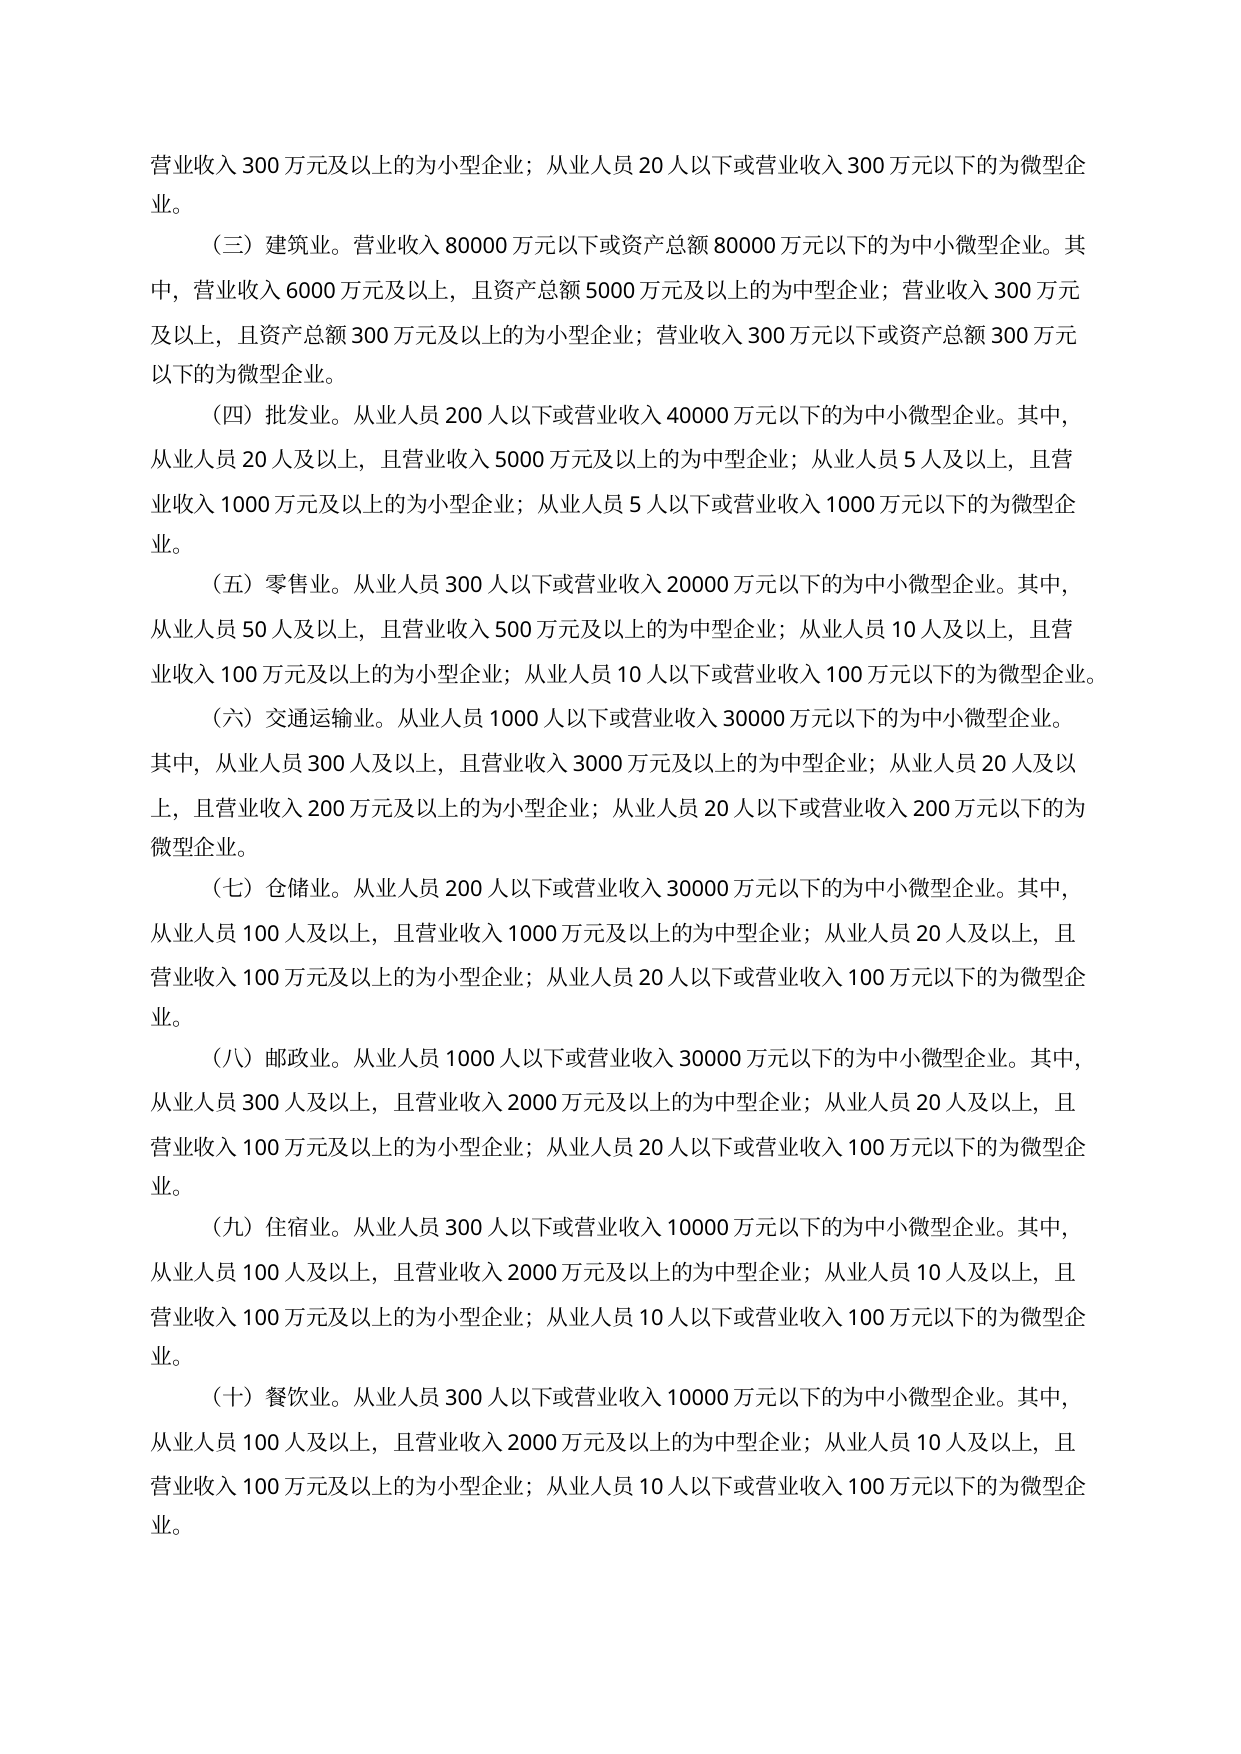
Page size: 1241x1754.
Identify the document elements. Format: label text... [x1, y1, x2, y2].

text （三）建筑业。营业收入80000万元以下或资产总额80000万元以下的为中小微型企业。其中，营业收入6000万元及以上，且资产总额5000万元及以上的为中型企业；营业收入300万元及以上，且资产总额300万元及以上的为小型企业；营业收入300万元以下或资产总额300万元以下的为微型企业。 [150, 230, 1090, 387]
text （八）邮政业。从业人员1000人以下或营业收入30000万元以下的为中小微型企业。其中，从业人员300人及以上，且营业收入2000万元及以上的为中型企业；从业人员20人及以上，且营业收入100万元及以上的为小型企业；从业人员20人以下或营业收入100万元以下的为微型企业。 [150, 1043, 1090, 1199]
text （十）餐饮业。从业人员300人以下或营业收入10000万元以下的为中小微型企业。其中，从业人员100人及以上，且营业收入2000万元及以上的为中型企业；从业人员10人及以上，且营业收入100万元及以上的为小型企业；从业人员10人以下或营业收入100万元以下的为微型企业。 [150, 1382, 1090, 1539]
text （九）住宿业。从业人员300人以下或营业收入10000万元以下的为中小微型企业。其中，从业人员100人及以上，且营业收入2000万元及以上的为中型企业；从业人员10人及以上，且营业收入100万元及以上的为小型企业；从业人员10人以下或营业收入100万元以下的为微型企业。 [150, 1212, 1090, 1369]
text （六）交通运输业。从业人员1000人以下或营业收入30000万元以下的为中小微型企业。其中，从业人员300人及以上，且营业收入3000万元及以上的为中型企业；从业人员20人及以上，且营业收入200万元及以上的为小型企业；从业人员20人以下或营业收入200万元以下的为微型企业。 [150, 703, 1090, 860]
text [150, 150, 1090, 218]
text （四）批发业。从业人员200人以下或营业收入40000万元以下的为中小微型企业。其中，从业人员20人及以上，且营业收入5000万元及以上的为中型企业；从业人员5人及以上，且营业收入1000万元及以上的为小型企业；从业人员5人以下或营业收入1000万元以下的为微型企业。 [150, 400, 1090, 557]
text （五）零售业。从业人员300人以下或营业收入20000万元以下的为中小微型企业。其中，从业人员50人及以上，且营业收入500万元及以上的为中型企业；从业人员10人及以上，且营业收入100万元及以上的为小型企业；从业人员10人以下或营业收入100万元以下的为微型企业。 [150, 569, 1090, 688]
text （七）仓储业。从业人员200人以下或营业收入30000万元以下的为中小微型企业。其中，从业人员100人及以上，且营业收入1000万元及以上的为中型企业；从业人员20人及以上，且营业收入100万元及以上的为小型企业；从业人员20人以下或营业收入100万元以下的为微型企业。 [150, 873, 1090, 1030]
